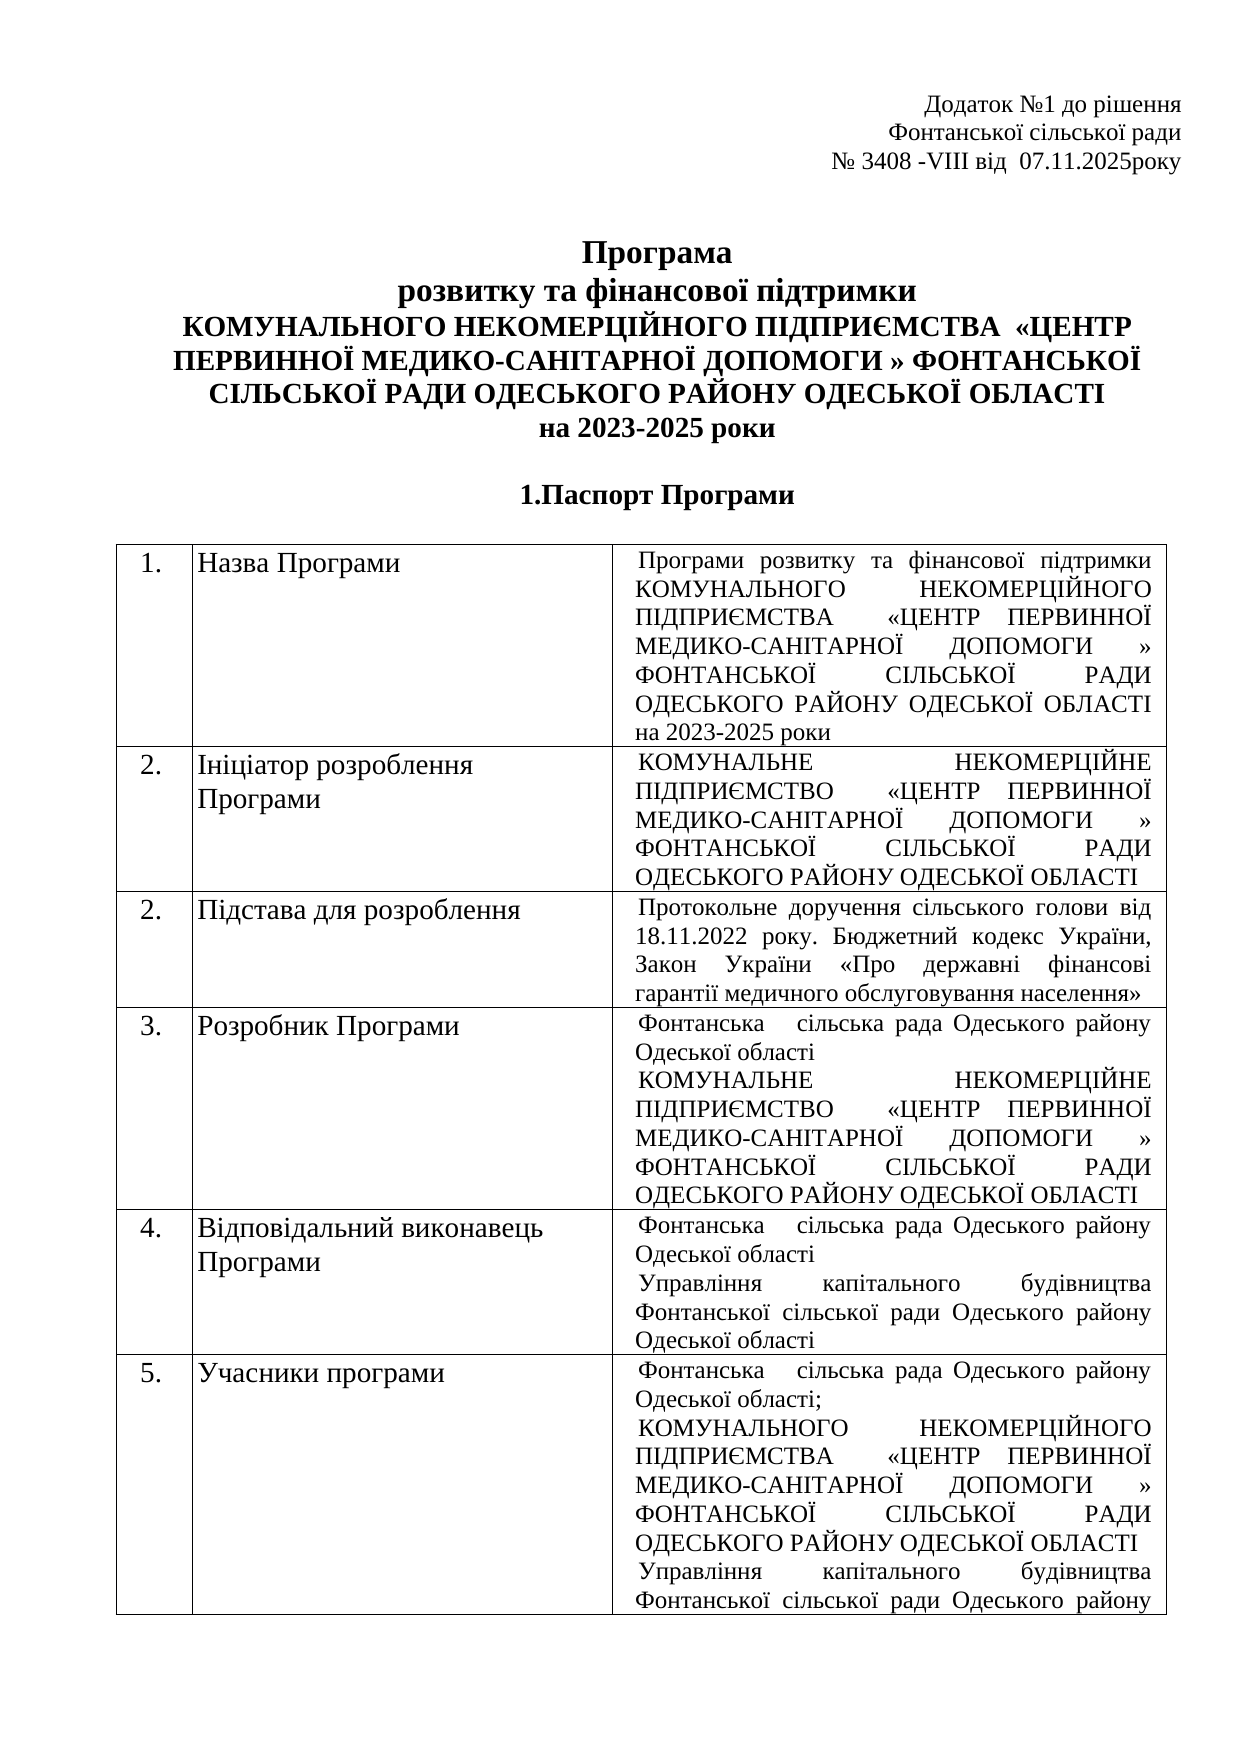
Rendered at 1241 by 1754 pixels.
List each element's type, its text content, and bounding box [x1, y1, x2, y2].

table_cell Учасники програми [193, 1355, 612, 1614]
table_cell Розробник Програми [193, 1008, 612, 1209]
table_cell Відповідальний виконавець Програми [193, 1210, 612, 1354]
text на 2023-2025 роки [133, 410, 1181, 443]
table_cell Протокольне доручення сільського голови від 18.11.2022 року. Бюджетний кодекс України, Закон України «Про державні фінансові гарантії медичного обслуговування населення» [613, 892, 1166, 1007]
table_cell 2. [117, 747, 192, 891]
text Фонтанської сільської ради [679, 117, 1181, 146]
table_cell Ініціатор розроблення Програми [193, 747, 612, 891]
table_cell 2. [117, 892, 192, 1007]
table_header Назва Програми [193, 545, 612, 746]
table_cell Фонтанська сільська рада Одеського району Одеської області КОМУНАЛЬНЕ НЕКОМЕРЦІЙНЕ ПІДПРИЄМСТВО «ЦЕНТР ПЕРВИННОЇ МЕДИКО-САНІТАРНОЇ ДОПОМОГИ » ФОНТАНСЬКОЇ СІЛЬСЬКОЇ РАДИ ОДЕСЬКОГО РАЙОНУ ОДЕСЬКОЇ ОБЛАСТІ [613, 1008, 1166, 1209]
table_cell 5. [117, 1355, 192, 1614]
text розвитку та фінансової підтримки [133, 271, 1181, 309]
table_cell 4. [117, 1210, 192, 1354]
table_cell Фонтанська сільська рада Одеського району Одеської області Управління капітального будівництва Фонтанської сільської ради Одеського району Одеської області [613, 1210, 1166, 1354]
table_cell 3. [117, 1008, 192, 1209]
text 1.Паспорт Програми [133, 477, 1181, 510]
text Додаток №1 до рішення [679, 89, 1181, 117]
table_cell Підстава для розроблення [193, 892, 612, 1007]
table_cell КОМУНАЛЬНЕ НЕКОМЕРЦІЙНЕ ПІДПРИЄМСТВО «ЦЕНТР ПЕРВИННОЇ МЕДИКО-САНІТАРНОЇ ДОПОМОГИ » ФОНТАНСЬКОЇ СІЛЬСЬКОЇ РАДИ ОДЕСЬКОГО РАЙОНУ ОДЕСЬКОЇ ОБЛАСТІ [613, 747, 1166, 891]
text Програма [133, 232, 1181, 271]
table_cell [613, 1355, 1166, 1614]
text КОМУНАЛЬНОГО НЕКОМЕРЦІЙНОГО ПІДПРИЄМСТВА «ЦЕНТР ПЕРВИННОЇ МЕДИКО-САНІТАРНОЇ ДОПОМОГИ » ФОНТАНСЬКОЇ СІЛЬСЬКОЇ РАДИ ОДЕСЬКОГО РАЙОНУ ОДЕСЬКОЇ ОБЛАСТІ [133, 309, 1181, 410]
table_header 1. [117, 545, 192, 746]
table_header Програми розвитку та фінансової підтримки КОМУНАЛЬНОГО НЕКОМЕРЦІЙНОГО ПІДПРИЄМСТВА «ЦЕНТР ПЕРВИННОЇ МЕДИКО-САНІТАРНОЇ ДОПОМОГИ » ФОНТАНСЬКОЇ СІЛЬСЬКОЇ РАДИ ОДЕСЬКОГО РАЙОНУ ОДЕСЬКОЇ ОБЛАСТІ на 2023-2025 роки [613, 545, 1166, 746]
text № 3408 -VIII від 07.11.2025року [679, 146, 1181, 175]
